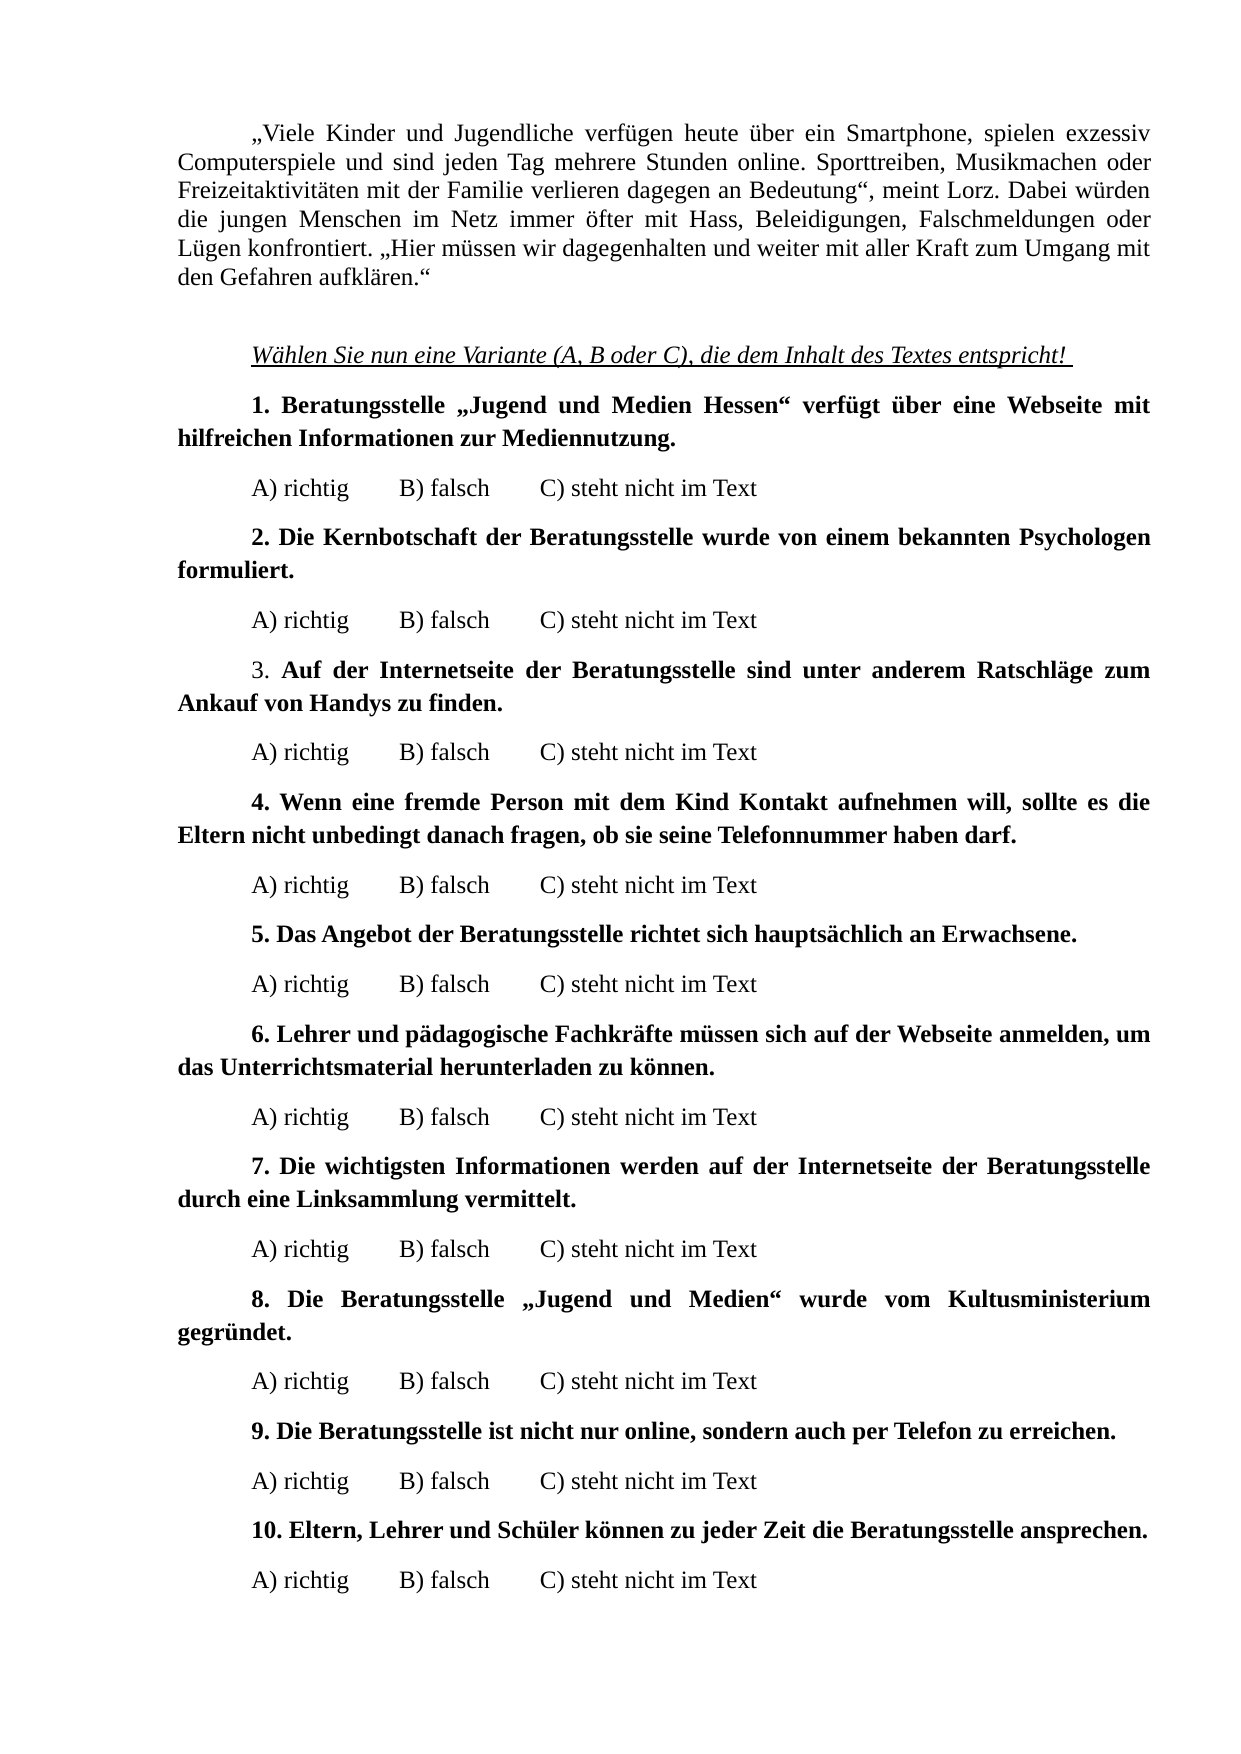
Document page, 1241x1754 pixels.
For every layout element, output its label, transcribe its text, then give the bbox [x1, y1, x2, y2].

text 10. Eltern, Lehrer und Schüler können zu jeder Zeit die Beratungsstelle ansprechen. [177, 1516, 1152, 1544]
text A) richtig B) falsch C) steht nicht im Text [177, 1565, 1152, 1594]
text A) richtig B) falsch C) steht nicht im Text [177, 737, 1152, 766]
text A) richtig B) falsch C) steht nicht im Text [177, 1466, 1152, 1494]
text A) richtig B) falsch C) steht nicht im Text [177, 473, 1152, 501]
text A) richtig B) falsch C) steht nicht im Text [177, 969, 1152, 998]
text 8. Die Beratungsstelle „Jugend und Medien“ wurde vom Kultusministerium gegründet. [177, 1284, 1152, 1346]
text 6. Lehrer und pädagogische Fachkräfte müssen sich auf der Webseite anmelden, um das Unterrichtsmaterial herunterladen zu können. [177, 1019, 1152, 1081]
text 4. Wenn eine fremde Person mit dem Kind Kontakt aufnehmen will, sollte es die Eltern nicht unbedingt danach fragen, ob sie seine Telefonnummer haben darf. [177, 787, 1152, 849]
text A) richtig B) falsch C) steht nicht im Text [177, 1366, 1152, 1395]
text 5. Das Angebot der Beratungsstelle richtet sich hauptsächlich an Erwachsene. [177, 919, 1152, 948]
text 2. Die Kernbotschaft der Beratungsstelle wurde von einem bekannten Psychologen formuliert. [177, 522, 1152, 584]
text Wählen Sie nun eine Variante (A, B oder C), die dem Inhalt des Textes entspricht! [177, 340, 1152, 369]
text 3. Auf der Internetseite der Beratungsstelle sind unter anderem Ratschläge zum Ankauf von Handys zu finden. [177, 655, 1152, 717]
text A) richtig B) falsch C) steht nicht im Text [177, 1234, 1152, 1263]
text 9. Die Beratungsstelle ist nicht nur online, sondern auch per Telefon zu erreichen. [177, 1416, 1152, 1445]
text A) richtig B) falsch C) steht nicht im Text [177, 870, 1152, 899]
text 7. Die wichtigsten Informationen werden auf der Internetseite der Beratungsstelle durch eine Linksammlung vermittelt. [177, 1151, 1152, 1213]
text „Viele Kinder und Jugendliche verfügen heute über ein Smartphone, spielen exzessiv Computerspiele und sind jeden Tag mehrere Stunden online. Sporttreiben, Musikmachen oder Freizeitaktivitäten mit der Familie verlieren dagegen an Bedeutung“, meint Lorz. Dabei würden die jungen Menschen im Netz immer öfter mit Hass, Beleidigungen, Falschmeldungen oder Lügen konfrontiert. „Hier müssen wir dagegenhalten und weiter mit aller Kraft zum Umgang mit den Gefahren aufklären.“ [177, 118, 1152, 291]
text 1. Beratungsstelle „Jugend und Medien Hessen“ verfügt über eine Webseite mit hilfreichen Informationen zur Mediennutzung. [177, 390, 1152, 452]
text A) richtig B) falsch C) steht nicht im Text [177, 1102, 1152, 1130]
text A) richtig B) falsch C) steht nicht im Text [177, 605, 1152, 634]
